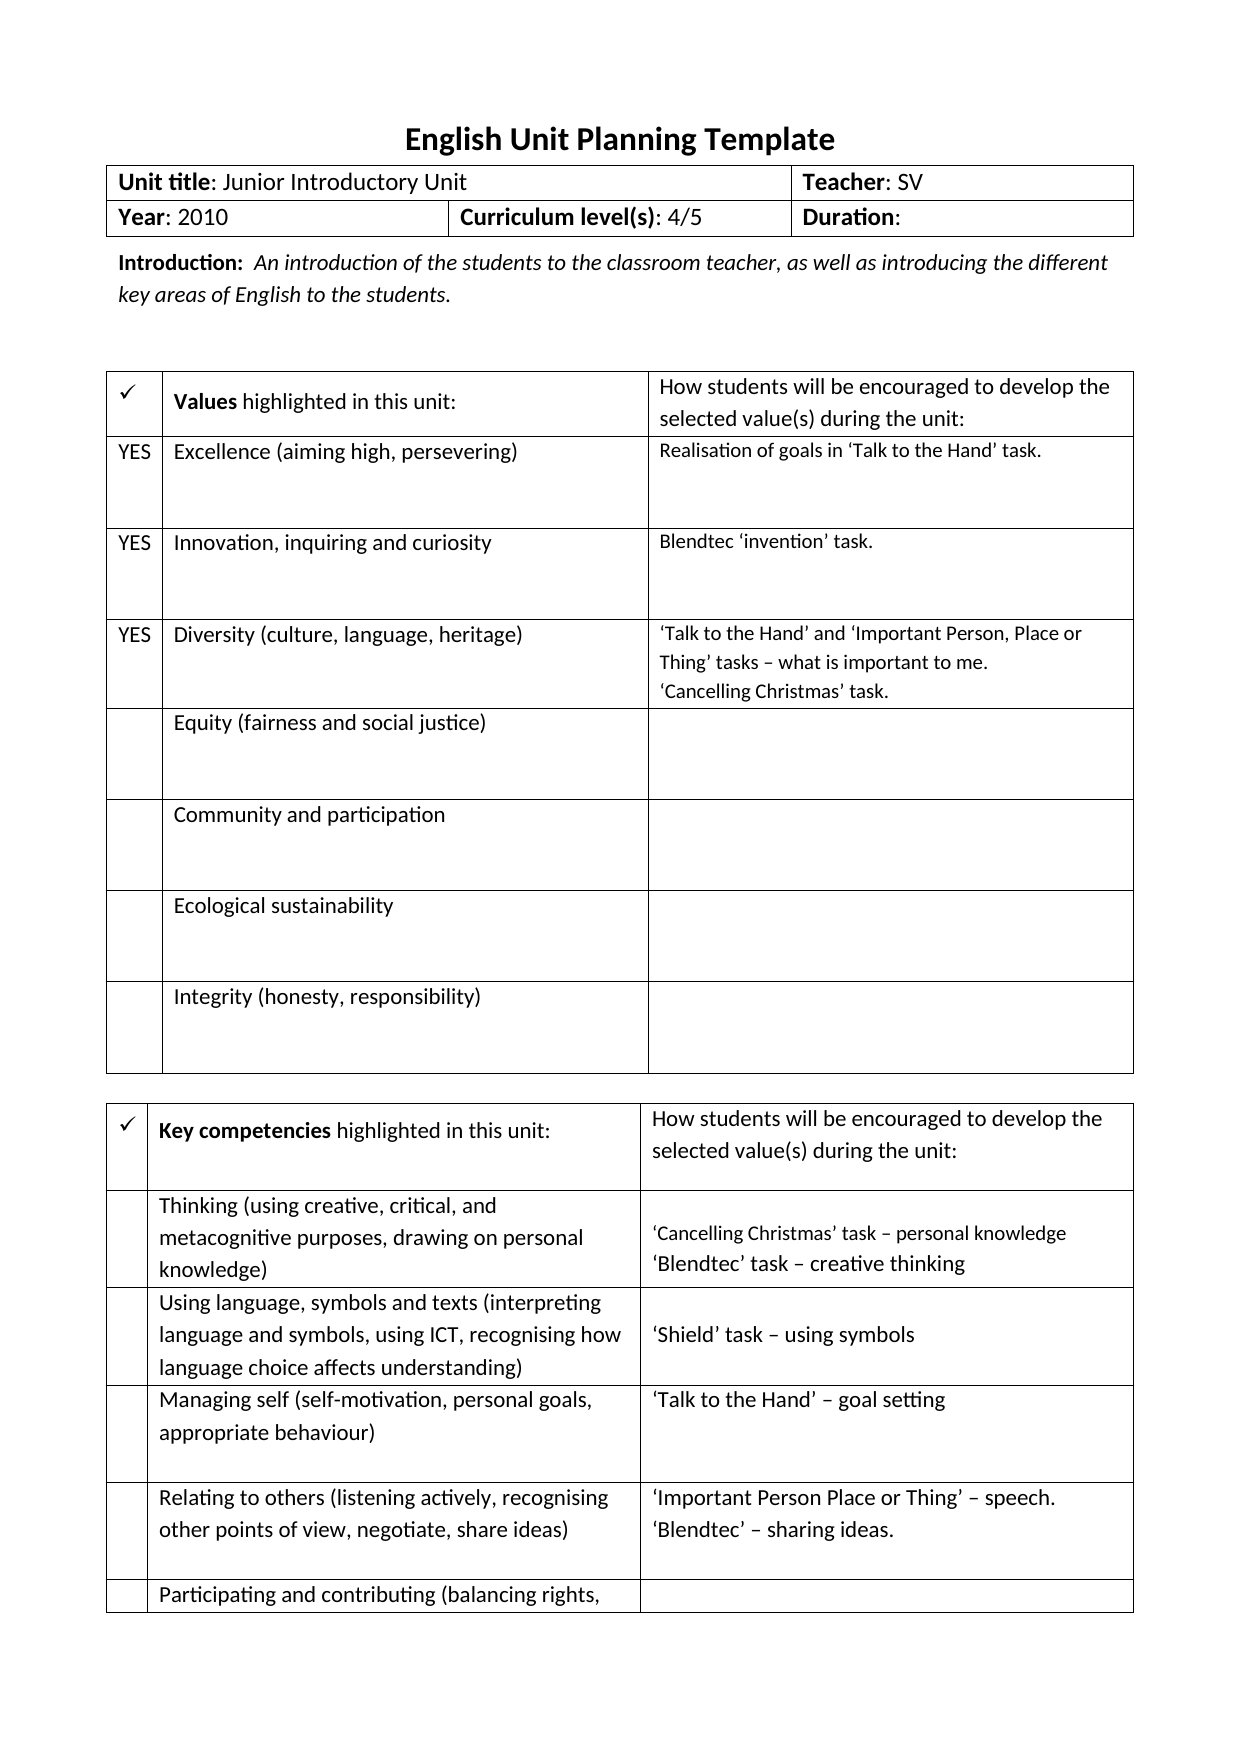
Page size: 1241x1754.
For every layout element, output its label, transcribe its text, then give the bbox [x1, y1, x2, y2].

table_cell Year: 2010 [107, 201, 448, 236]
table_cell [107, 800, 162, 890]
table_cell ‘Important Person Place or Thing’ – speech. ‘Blendtec’ – sharing ideas. [641, 1483, 1133, 1579]
table_cell ‘Talk to the Hand’ – goal setting [641, 1386, 1133, 1482]
table_header Unit title: Junior Introductory Unit [107, 166, 791, 200]
table_cell Using language, symbols and texts (interpreting language and symbols, using ICT, recognising how language choice affects understanding) [148, 1288, 640, 1384]
table_header [107, 372, 162, 436]
table_cell Community and participation [163, 800, 648, 890]
table_cell Innovation, inquiring and curiosity [163, 529, 648, 619]
table_cell [107, 1580, 147, 1612]
table_cell Diversity (culture, language, heritage) [163, 620, 648, 707]
table_cell [107, 891, 162, 981]
text English Unit Planning Template [118, 118, 1122, 159]
table_cell [649, 800, 1133, 890]
table_cell [107, 1483, 147, 1579]
table_cell Integrity (honesty, responsibility) [163, 982, 648, 1072]
table_cell YES [107, 437, 162, 527]
table_header Values highlighted in this unit: [163, 372, 648, 436]
text Introduction: An introduction of the students to the classroom teacher, as well as introducing the different key areas of English to the students. [118, 248, 1122, 309]
table_cell Equity (fairness and social justice) [163, 709, 648, 799]
table_cell Ecological sustainability [163, 891, 648, 981]
table_cell Excellence (aiming high, persevering) [163, 437, 648, 527]
table_cell [649, 891, 1133, 981]
table_cell [649, 982, 1133, 1072]
table_cell Managing self (self-motivation, personal goals, appropriate behaviour) [148, 1386, 640, 1482]
table_cell Curriculum level(s): 4/5 [449, 201, 791, 236]
table_header Key competencies highlighted in this unit: [148, 1104, 640, 1190]
table_cell [107, 1288, 147, 1384]
table_cell YES [107, 620, 162, 707]
table_cell Thinking (using creative, critical, and metacognitive purposes, drawing on personal knowledge) [148, 1191, 640, 1287]
table_header How students will be encouraged to develop the selected value(s) during the unit: [649, 372, 1133, 436]
table_cell Blendtec ‘invention’ task. [649, 529, 1133, 619]
table_cell [107, 709, 162, 799]
table_cell ‘Cancelling Christmas’ task – personal knowledge ‘Blendtec’ task – creative thinking [641, 1191, 1133, 1287]
table_cell Duration: [792, 201, 1133, 236]
table_cell [107, 982, 162, 1072]
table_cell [148, 1580, 640, 1612]
table_cell [107, 1191, 147, 1287]
table_cell [641, 1580, 1133, 1612]
table_header Teacher: SV [792, 166, 1133, 200]
table_cell ‘Shield’ task – using symbols [641, 1288, 1133, 1384]
table_header [107, 1104, 147, 1190]
table_cell ‘Talk to the Hand’ and ‘Important Person, Place or Thing’ tasks – what is important to me. ‘Cancelling Christmas’ task. [649, 620, 1133, 707]
table_cell YES [107, 529, 162, 619]
table_cell Relating to others (listening actively, recognising other points of view, negotiate, share ideas) [148, 1483, 640, 1579]
table_cell [649, 709, 1133, 799]
table_cell [107, 1386, 147, 1482]
table_header How students will be encouraged to develop the selected value(s) during the unit: [641, 1104, 1133, 1190]
table_cell Realisation of goals in ‘Talk to the Hand’ task. [649, 437, 1133, 527]
